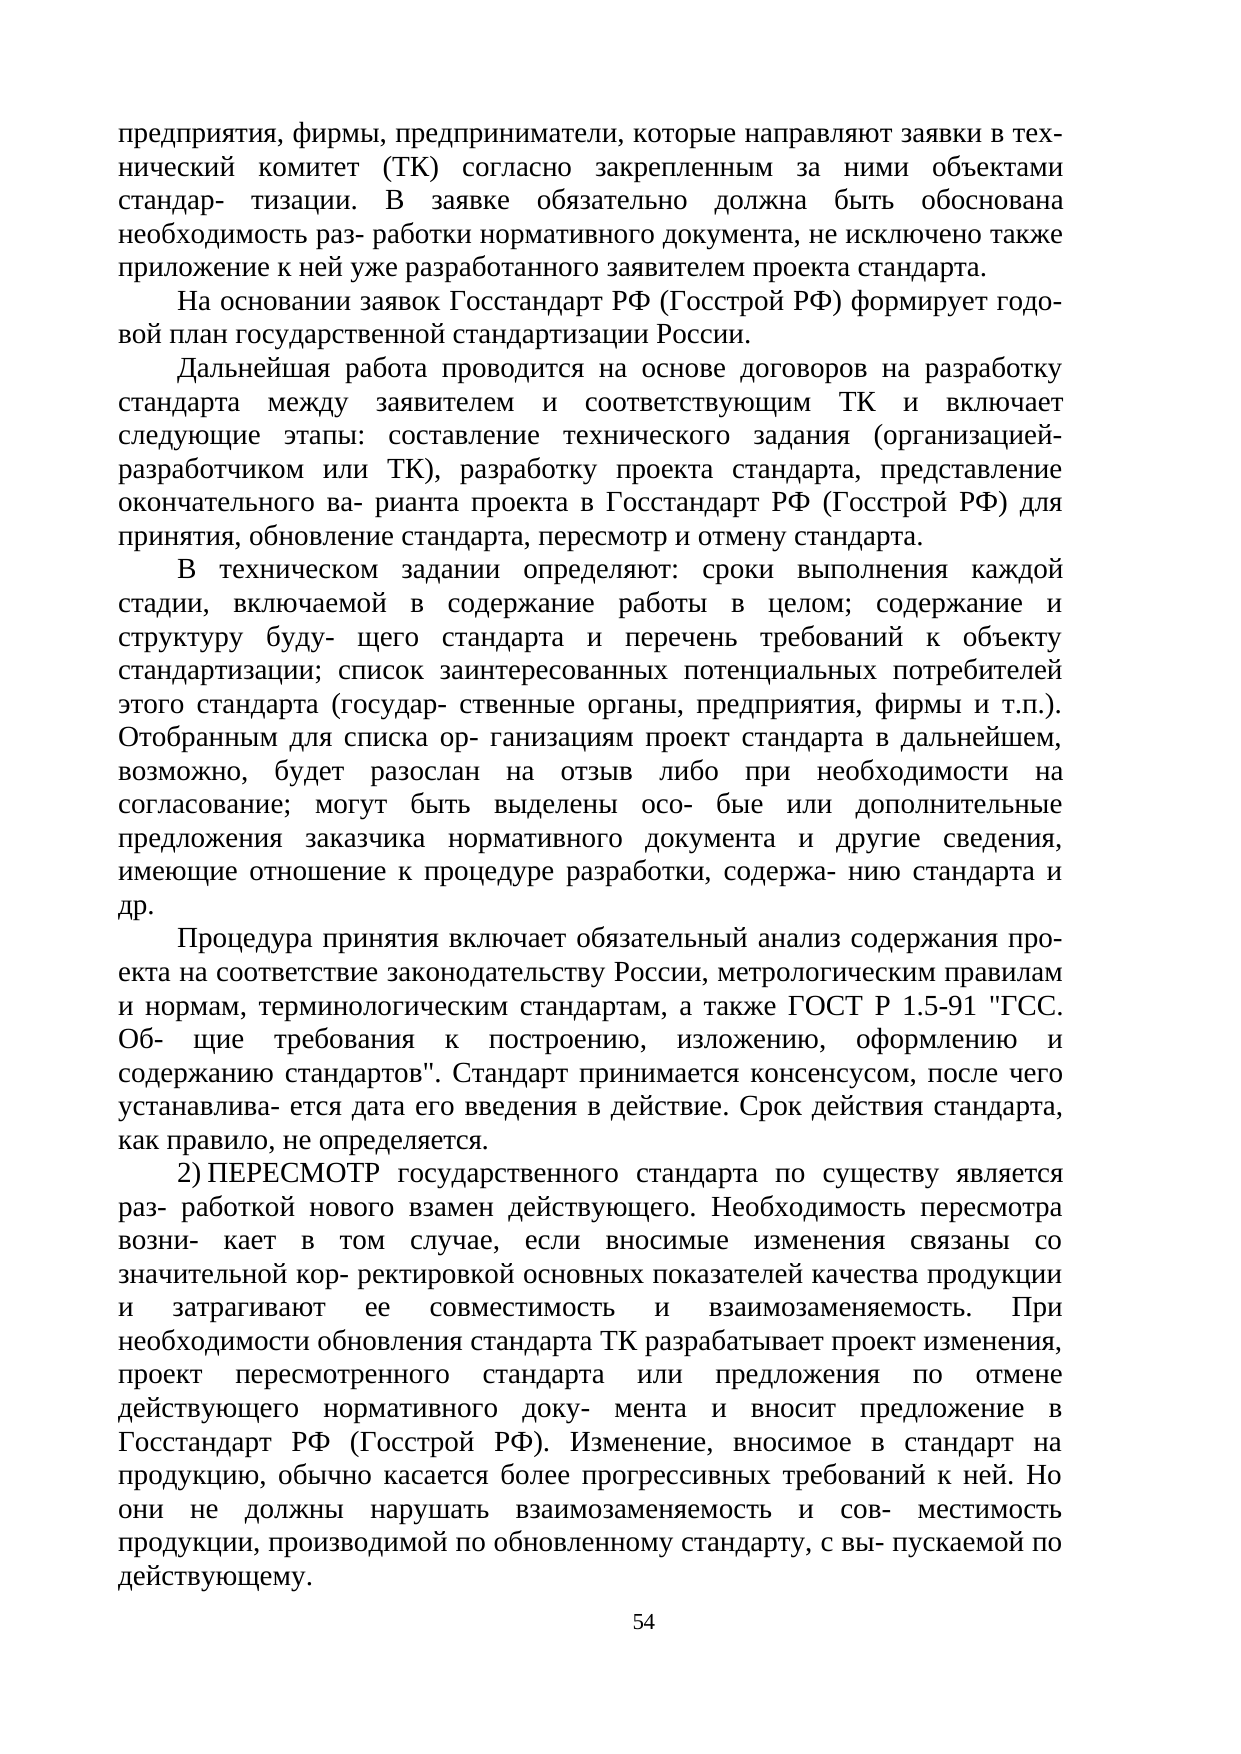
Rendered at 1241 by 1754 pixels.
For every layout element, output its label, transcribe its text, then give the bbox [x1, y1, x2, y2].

text предприятия, фирмы, предприниматели, которые направляют заявки в тех- нический комитет (ТК) согласно закрепленным за ними объектами стандар- тизации. В заявке обязательно должна быть обоснована необходимость раз- работки нормативного документа, не исключено также приложение к ней уже разработанного заявителем проекта стандарта. [118, 115, 1063, 283]
list ПЕРЕСМОТР государственного стандарта по существу является раз- работкой нового взамен действующего. Необходимость пересмотра возни- кает в том случае, если вносимые изменения связаны со значительной кор- ректировкой основных показателей качества продукции и затрагивают ее совместимость и взаимозаменяемость. При необходимости обновления стандарта ТК разрабатывает проект изменения, проект пересмотренного стандарта или предложения по отмене действующего нормативного доку- мента и вносит предложение в Госстандарт РФ (Госстрой РФ). Изменение, вносимое в стандарт на продукцию, обычно касается более прогрессивных требований к ней. Но они не должны нарушать взаимозаменяемость и сов- местимость продукции, производимой по обновленному стандарту, с вы- пускаемой по действующему. [118, 1155, 1063, 1591]
text Процедура принятия включает обязательный анализ содержания про- екта на соответствие законодательству России, метрологическим правилам и нормам, терминологическим стандартам, а также ГОСТ Ρ 1.5-91 "ГСС. Об- щие требования к построению, изложению, оформлению и содержанию стандартов". Стандарт принимается консенсусом, после чего устанавлива- ется дата его введения в действие. Срок действия стандарта, как правило, не определяется. [118, 921, 1064, 1155]
text Дальнейшая работа проводится на основе договоров на разработку стандарта между заявителем и соответствующим ТК и включает следующие этапы: составление технического задания (организацией-разработчиком или ТК), разработку проекта стандарта, представление окончательного ва- рианта проекта в Госстандарт РФ (Госстрой РФ) для принятия, обновление стандарта, пересмотр и отмену стандарта. [118, 350, 1063, 552]
text На основании заявок Госстандарт РФ (Госстрой РФ) формирует годо- вой план государственной стандартизации России. [118, 283, 1063, 350]
text В техническом задании определяют: сроки выполнения каждой стадии, включаемой в содержание работы в целом; содержание и структуру буду- щего стандарта и перечень требований к объекту стандартизации; список заинтересованных потенциальных потребителей этого стандарта (государ- ственные органы, предприятия, фирмы и т.п.). Отобранным для списка ор- ганизациям проект стандарта в дальнейшем, возможно, будет разослан на отзыв либо при необходимости на согласование; могут быть выделены осо- бые или дополнительные предложения заказчика нормативного документа и другие сведения, имеющие отношение к процедуре разработки, содержа- нию стандарта и др. [118, 552, 1063, 921]
